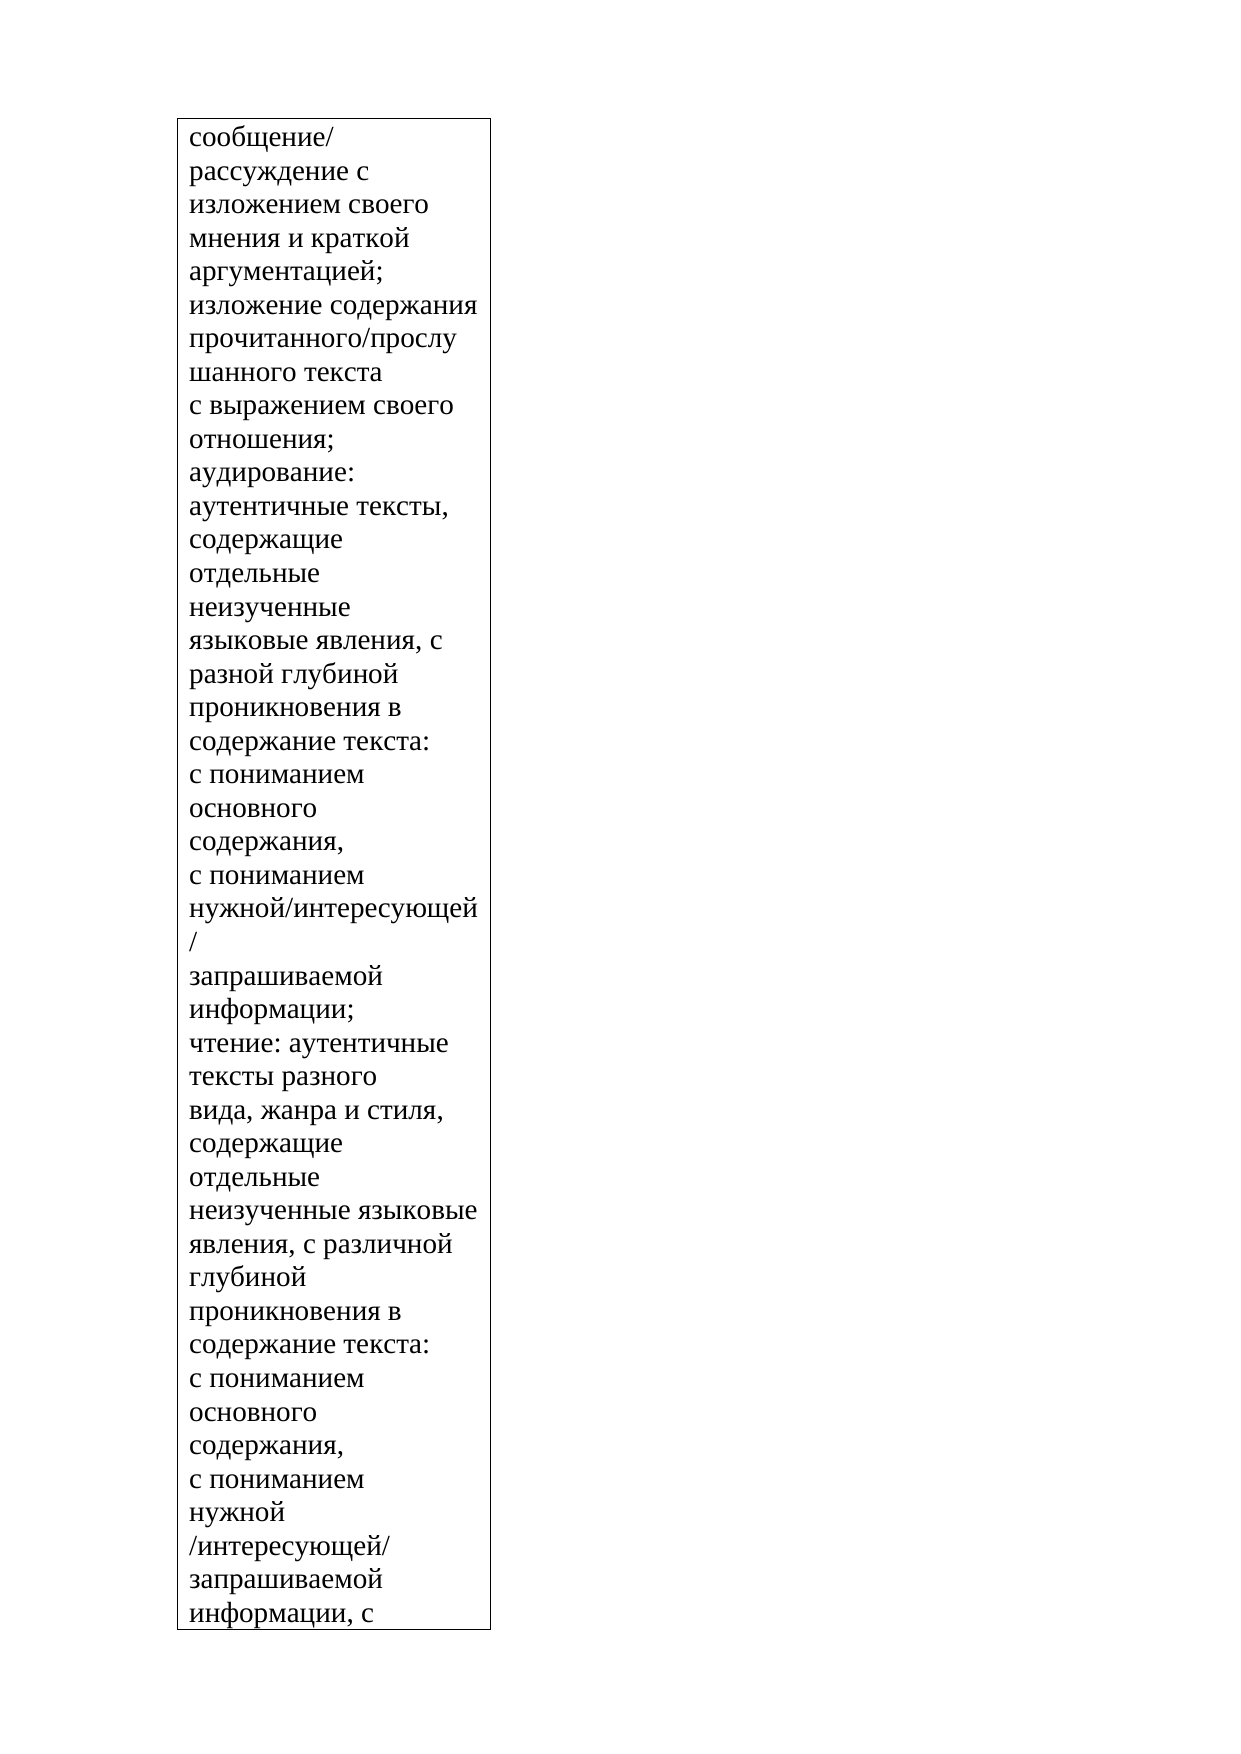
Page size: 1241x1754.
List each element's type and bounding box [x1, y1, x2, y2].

table_header [178, 119, 490, 1628]
